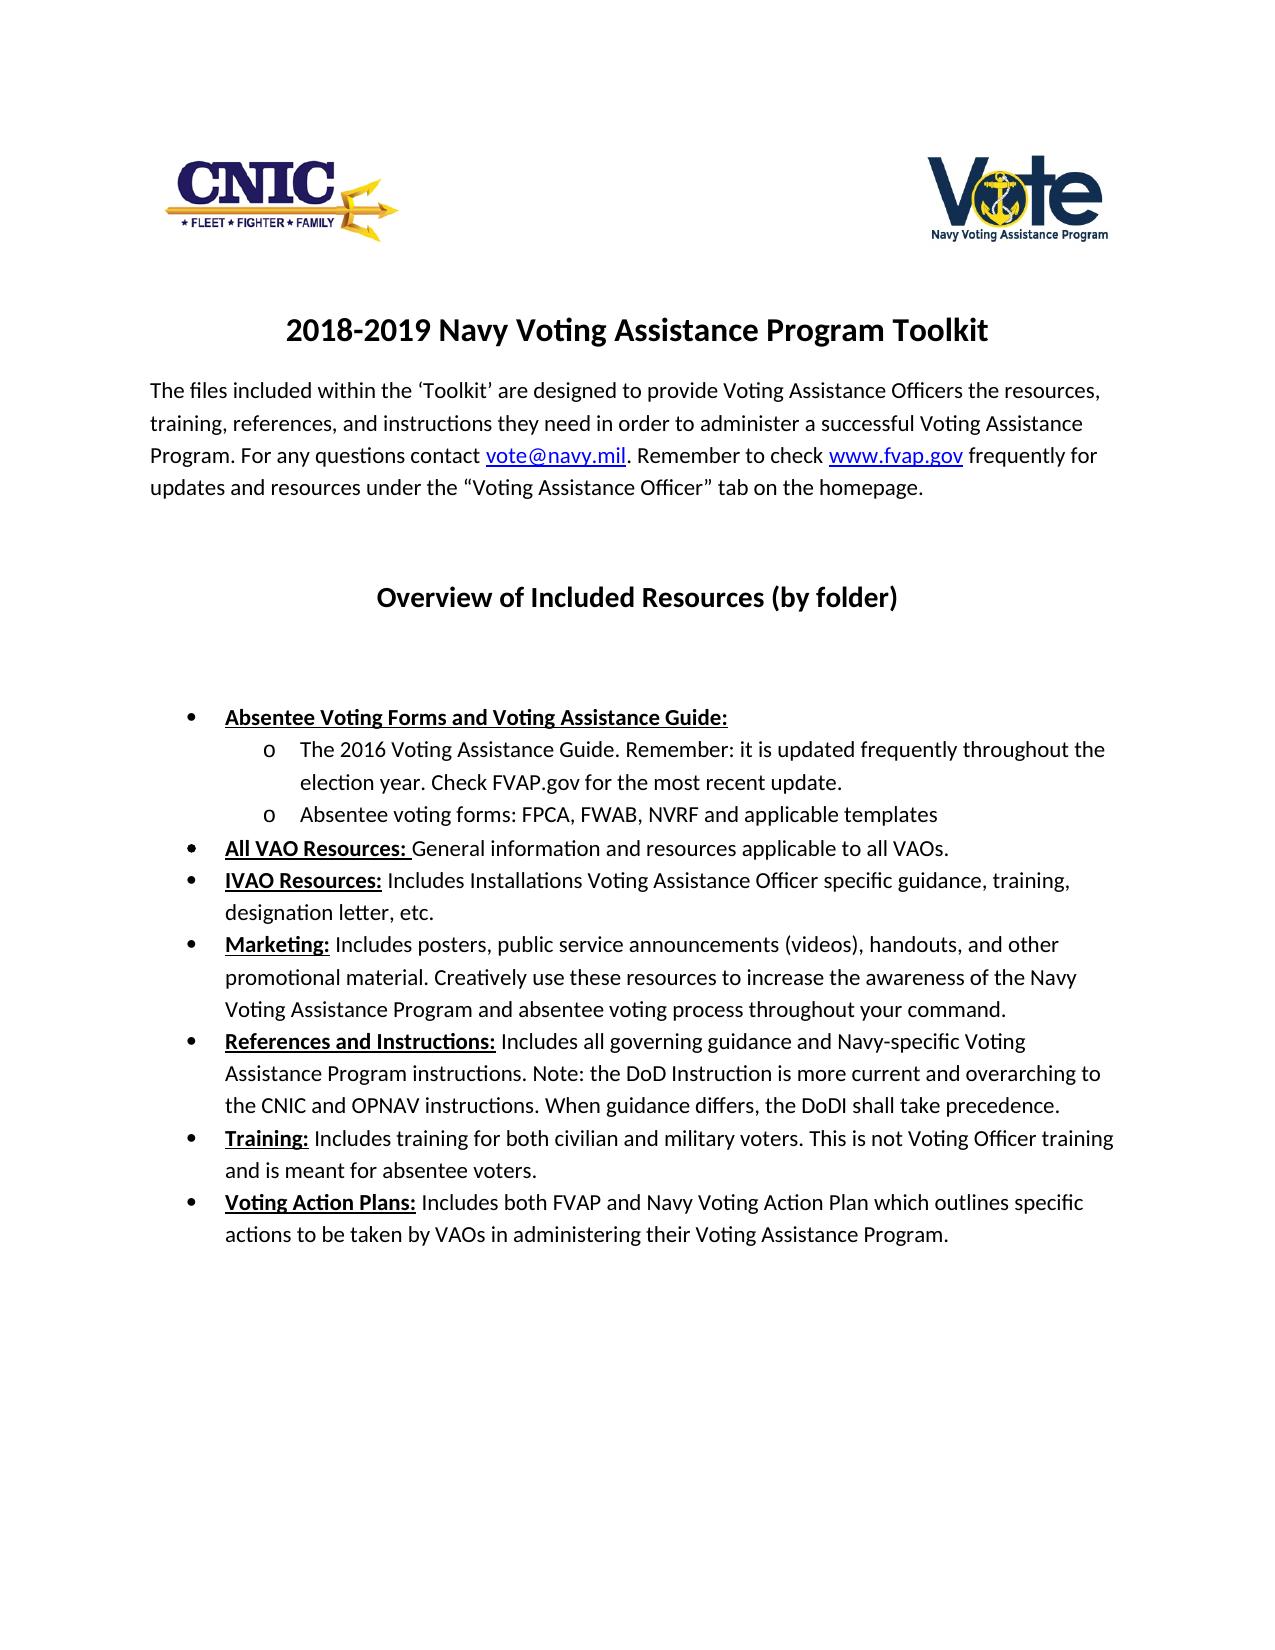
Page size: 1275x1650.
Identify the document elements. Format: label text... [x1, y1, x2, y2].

list Marketing: Includes posters, public service announcements (videos), handouts, and other promotional material. Creatively use these resources to increase the awareness of the Navy Voting Assistance Program and absentee voting process throughout your command. [187, 931, 1125, 1023]
text Overview of Included Resources (by folder) [150, 579, 1125, 615]
picture [153, 150, 402, 250]
list IVAO Resources: Includes Installations Voting Assistance Officer specific guidance, training, designation letter, etc. [187, 866, 1125, 926]
text The files included within the ‘Toolkit’ are designed to provide Voting Assistance Officers the resources, training, references, and instructions they need in order to administer a successful Voting Assistance Program. For any questions contact vote@navy.mil. Remember to check www.fvap.gov frequently for updates and resources under the “Voting Assistance Officer” tab on the homepage. [150, 377, 1125, 501]
list Training: Includes training for both civilian and military voters. This is not Voting Officer training and is meant for absentee voters. [187, 1124, 1125, 1184]
list Absentee Voting Forms and Voting Assistance Guide: [187, 703, 1125, 731]
list The 2016 Voting Assistance Guide. Remember: it is updated frequently throughout the election year. Check FVAP.gov for the most recent update. [262, 735, 1125, 796]
picture [914, 146, 1118, 250]
list Voting Action Plans: Includes both FVAP and Navy Voting Action Plan which outlines specific actions to be taken by VAOs in administering their Voting Assistance Program. [187, 1188, 1125, 1248]
text 2018-2019 Navy Voting Assistance Program Toolkit [150, 309, 1125, 350]
list References and Instructions: Includes all governing guidance and Navy-specific Voting Assistance Program instructions. Note: the DoD Instruction is more current and overarching to the CNIC and OPNAV instructions. When guidance differs, the DoDI shall take precedence. [187, 1027, 1125, 1119]
list Absentee voting forms: FPCA, FWAB, NVRF and applicable templates [262, 801, 1125, 830]
list All VAO Resources: General information and resources applicable to all VAOs. [187, 834, 1125, 862]
